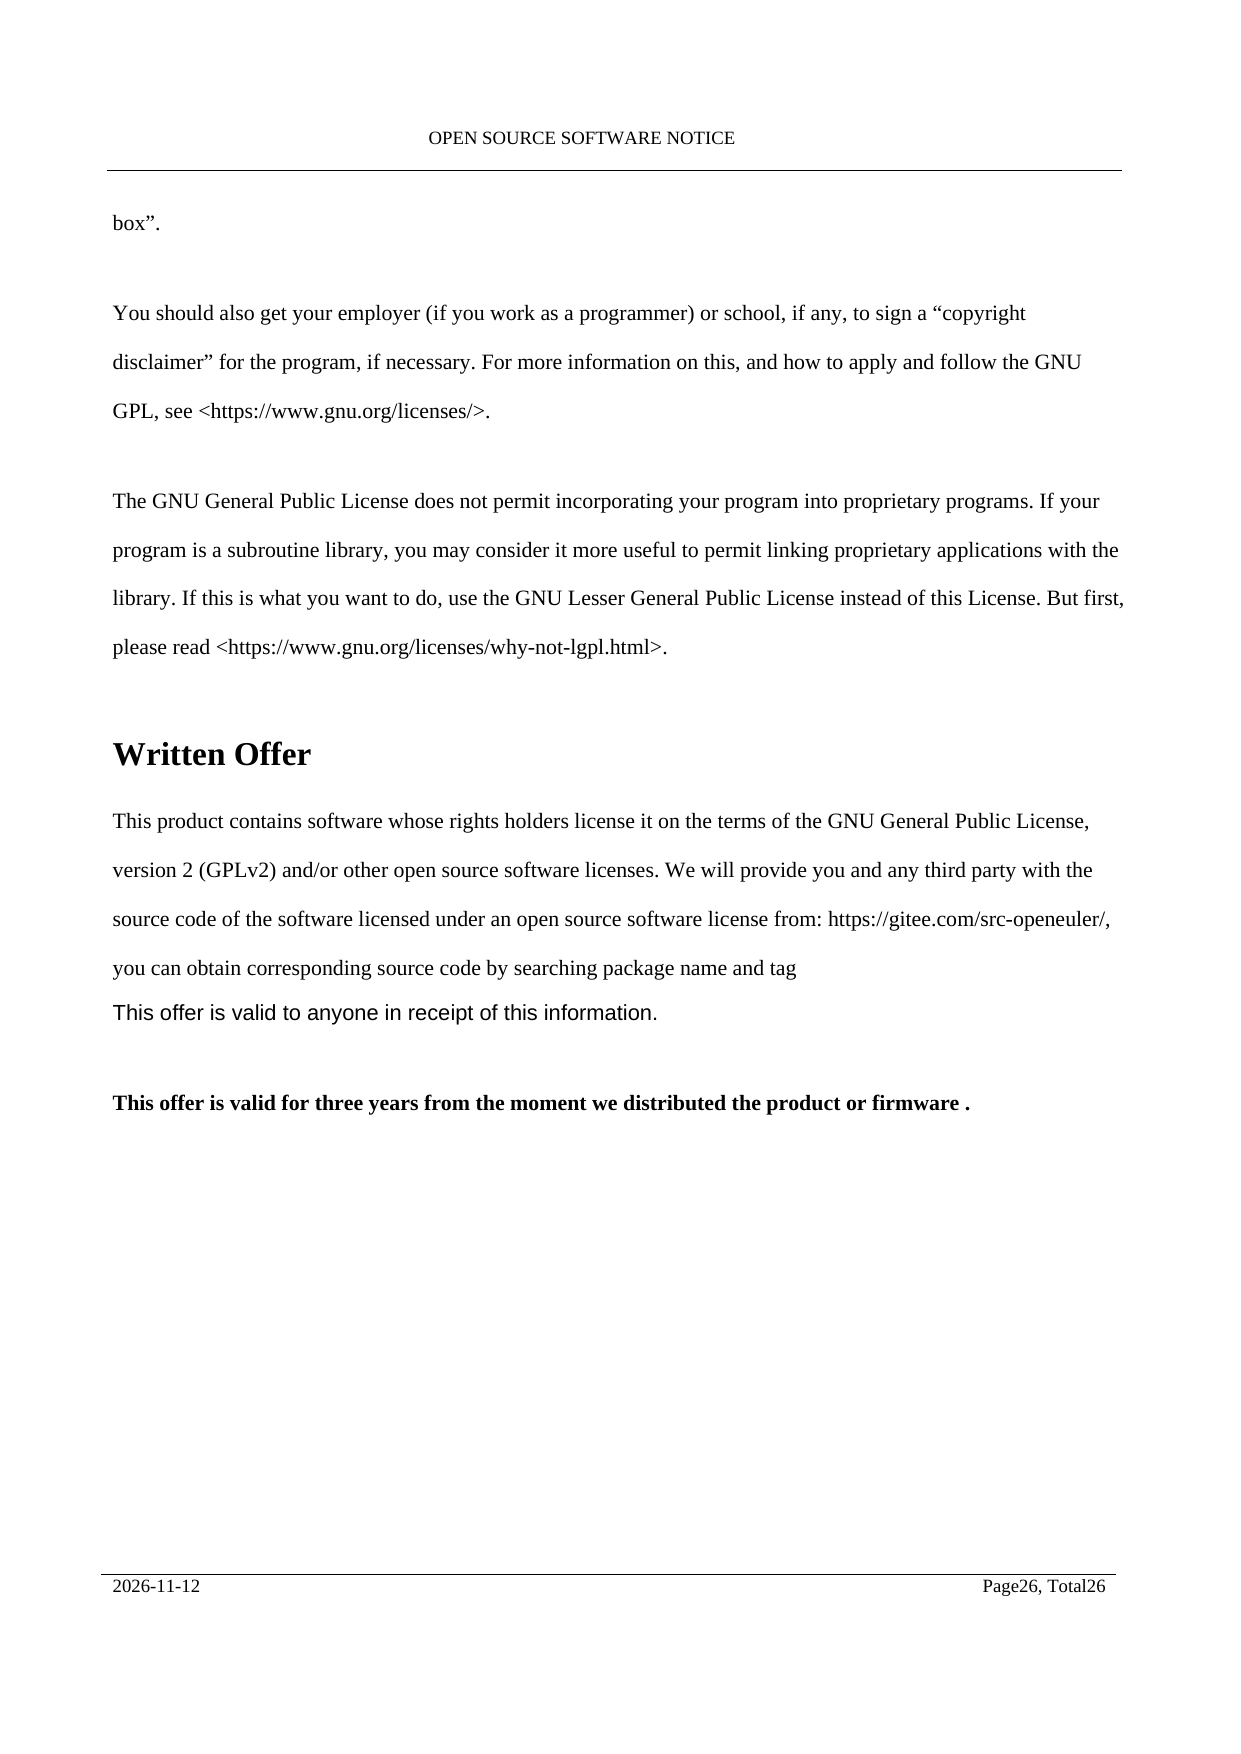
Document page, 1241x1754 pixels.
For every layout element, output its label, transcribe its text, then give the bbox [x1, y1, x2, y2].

text Written Offer [112, 721, 1128, 786]
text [112, 206, 1128, 239]
text The GNU General Public License does not permit incorporating your program into proprietary programs. If your program is a subroutine library, you may consider it more useful to permit linking proprietary applications with the library. If this is what you want to do, use the GNU Lesser General Public License instead of this License. But first, please read <https://www.gnu.org/licenses/why-not-lgpl.html>. [112, 484, 1128, 663]
text You should also get your employer (if you work as a programmer) or school, if any, to sign a “copyright disclaimer” for the program, if necessary. For more information on this, and how to apply and follow the GNU GPL, see <https://www.gnu.org/licenses/>. [112, 297, 1128, 427]
text This product contains software whose rights holders license it on the terms of the GNU General Public License, version 2 (GPLv2) and/or other open source software licenses. We will provide you and any third party with the source code of the software licensed under an open source software license from: https://gitee.com/src-openeuler/, you can obtain corresponding source code by searching package name and tag [112, 805, 1128, 984]
text This offer is valid to anyone in receipt of this information. [112, 996, 1128, 1029]
text This offer is valid for three years from the moment we distributed the product or firmware . [112, 1086, 1128, 1119]
